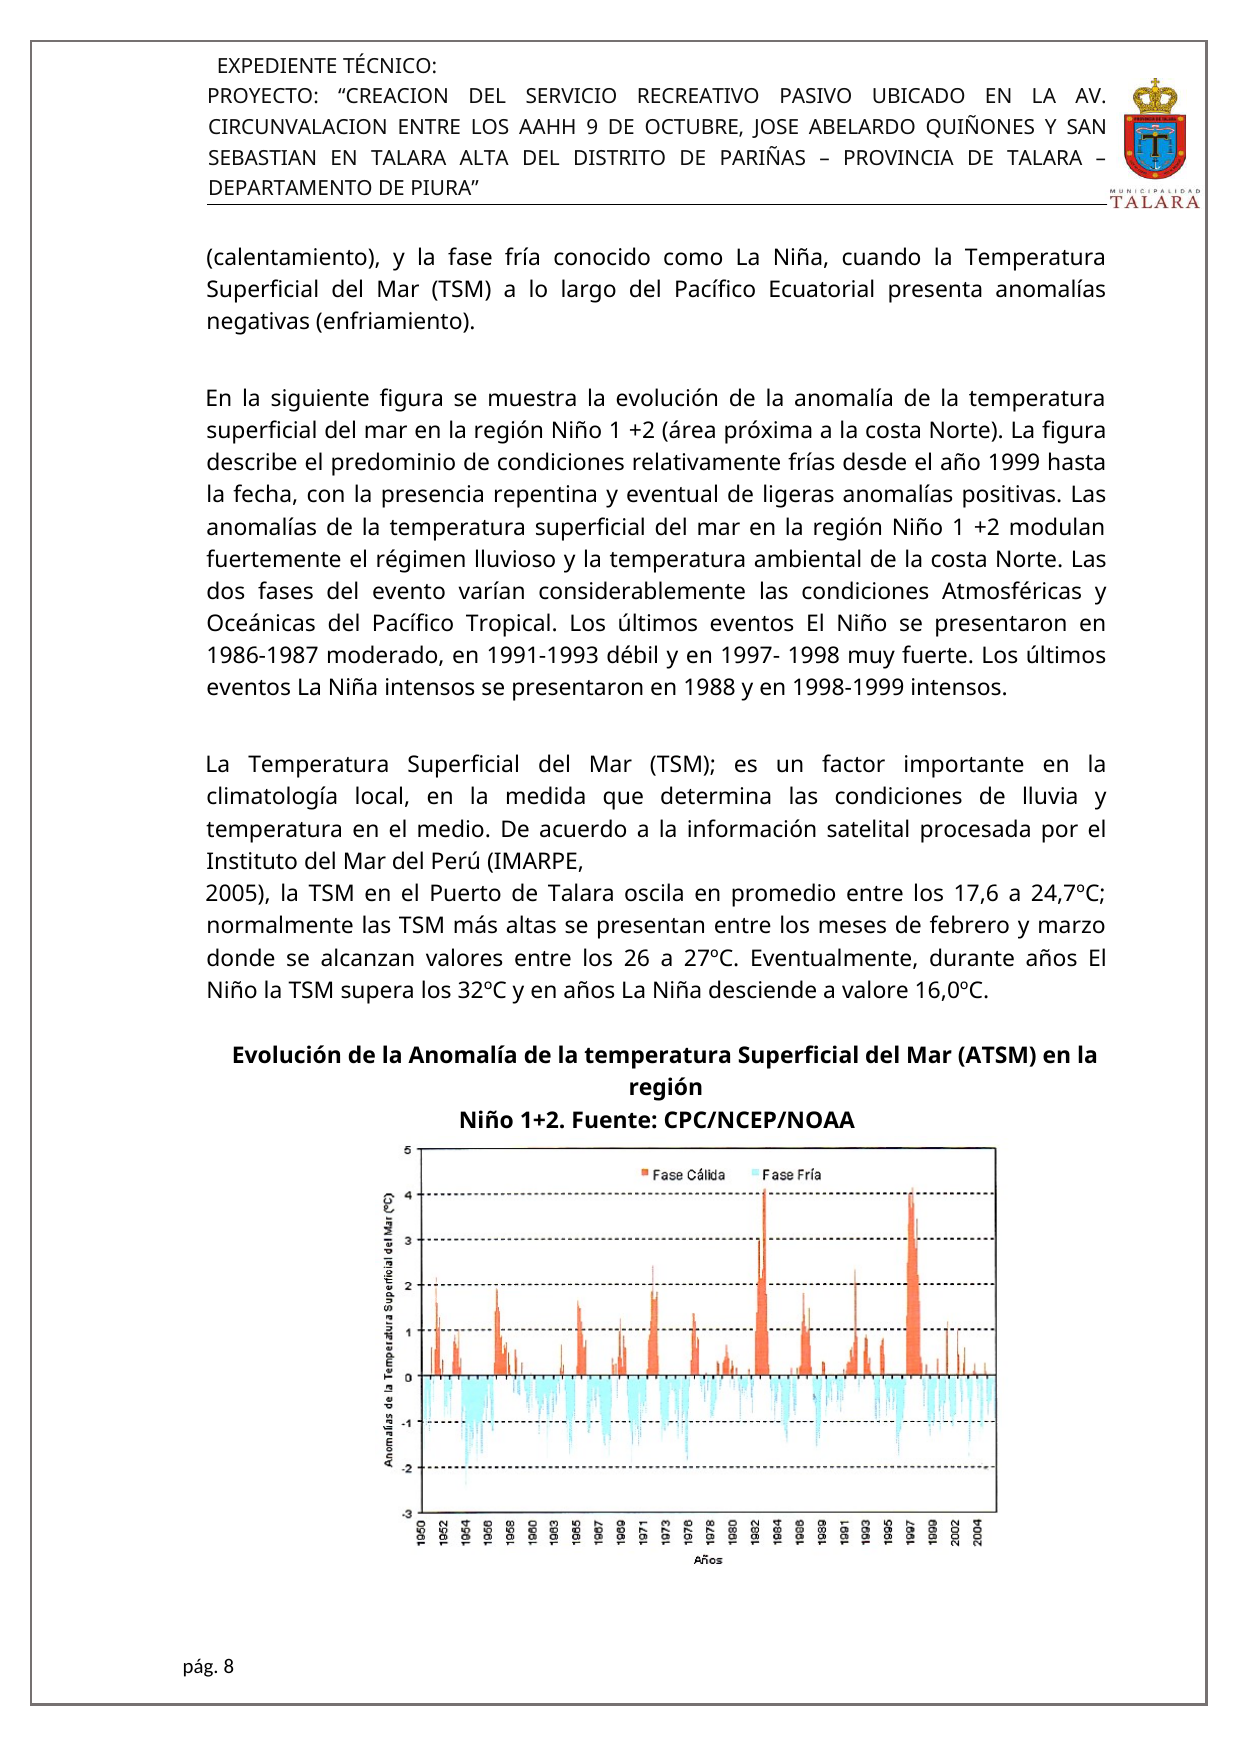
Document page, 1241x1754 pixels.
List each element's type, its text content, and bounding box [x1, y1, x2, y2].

text 2005), la TSM en el Puerto de Talara oscila en promedio entre los 17,6 a 24,7ºC; normalmente las TSM más altas se presentan entre los meses de febrero y marzo donde se alcanzan valores entre los 26 a 27ºC. Eventualmente, durante años El Niño la TSM supera los 32ºC y en años La Niña desciende a valore 16,0ºC. [205, 877, 1107, 1005]
text Evolución de la Anomalía de la temperatura Superficial del Mar (ATSM) en la región [222, 1039, 1107, 1102]
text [205, 241, 1107, 336]
text En la siguiente figura se muestra la evolución de la anomalía de la temperatura superficial del mar en la región Niño 1 +2 (área próxima a la costa Norte). La figura describe el predominio de condiciones relativamente frías desde el año 1999 hasta la fecha, con la presencia repentina y eventual de ligeras anomalías positivas. Las anomalías de la temperatura superficial del mar en la región Niño 1 +2 modulan fuertemente el régimen lluvioso y la temperatura ambiental de la costa Norte. Las dos fases del evento varían considerablemente las condiciones Atmosféricas y Oceánicas del Pacífico Tropical. Los últimos eventos El Niño se presentaron en 1986-1987 moderado, en 1991-1993 débil y en 1997- 1998 muy fuerte. Los últimos eventos La Niña intensos se presentaron en 1988 y en 1998-1999 intensos. [205, 382, 1107, 703]
subtitle Niño 1+2. Fuente: CPC/NCEP/NOAA [208, 1104, 1106, 1135]
text La Temperatura Superficial del Mar (TSM); es un factor importante en la climatología local, en la medida que determina las condiciones de lluvia y temperatura en el medio. De acuerdo a la información satelital procesada por el Instituto del Mar del Perú (IMARPE, [205, 748, 1107, 876]
picture [375, 1136, 1017, 1566]
